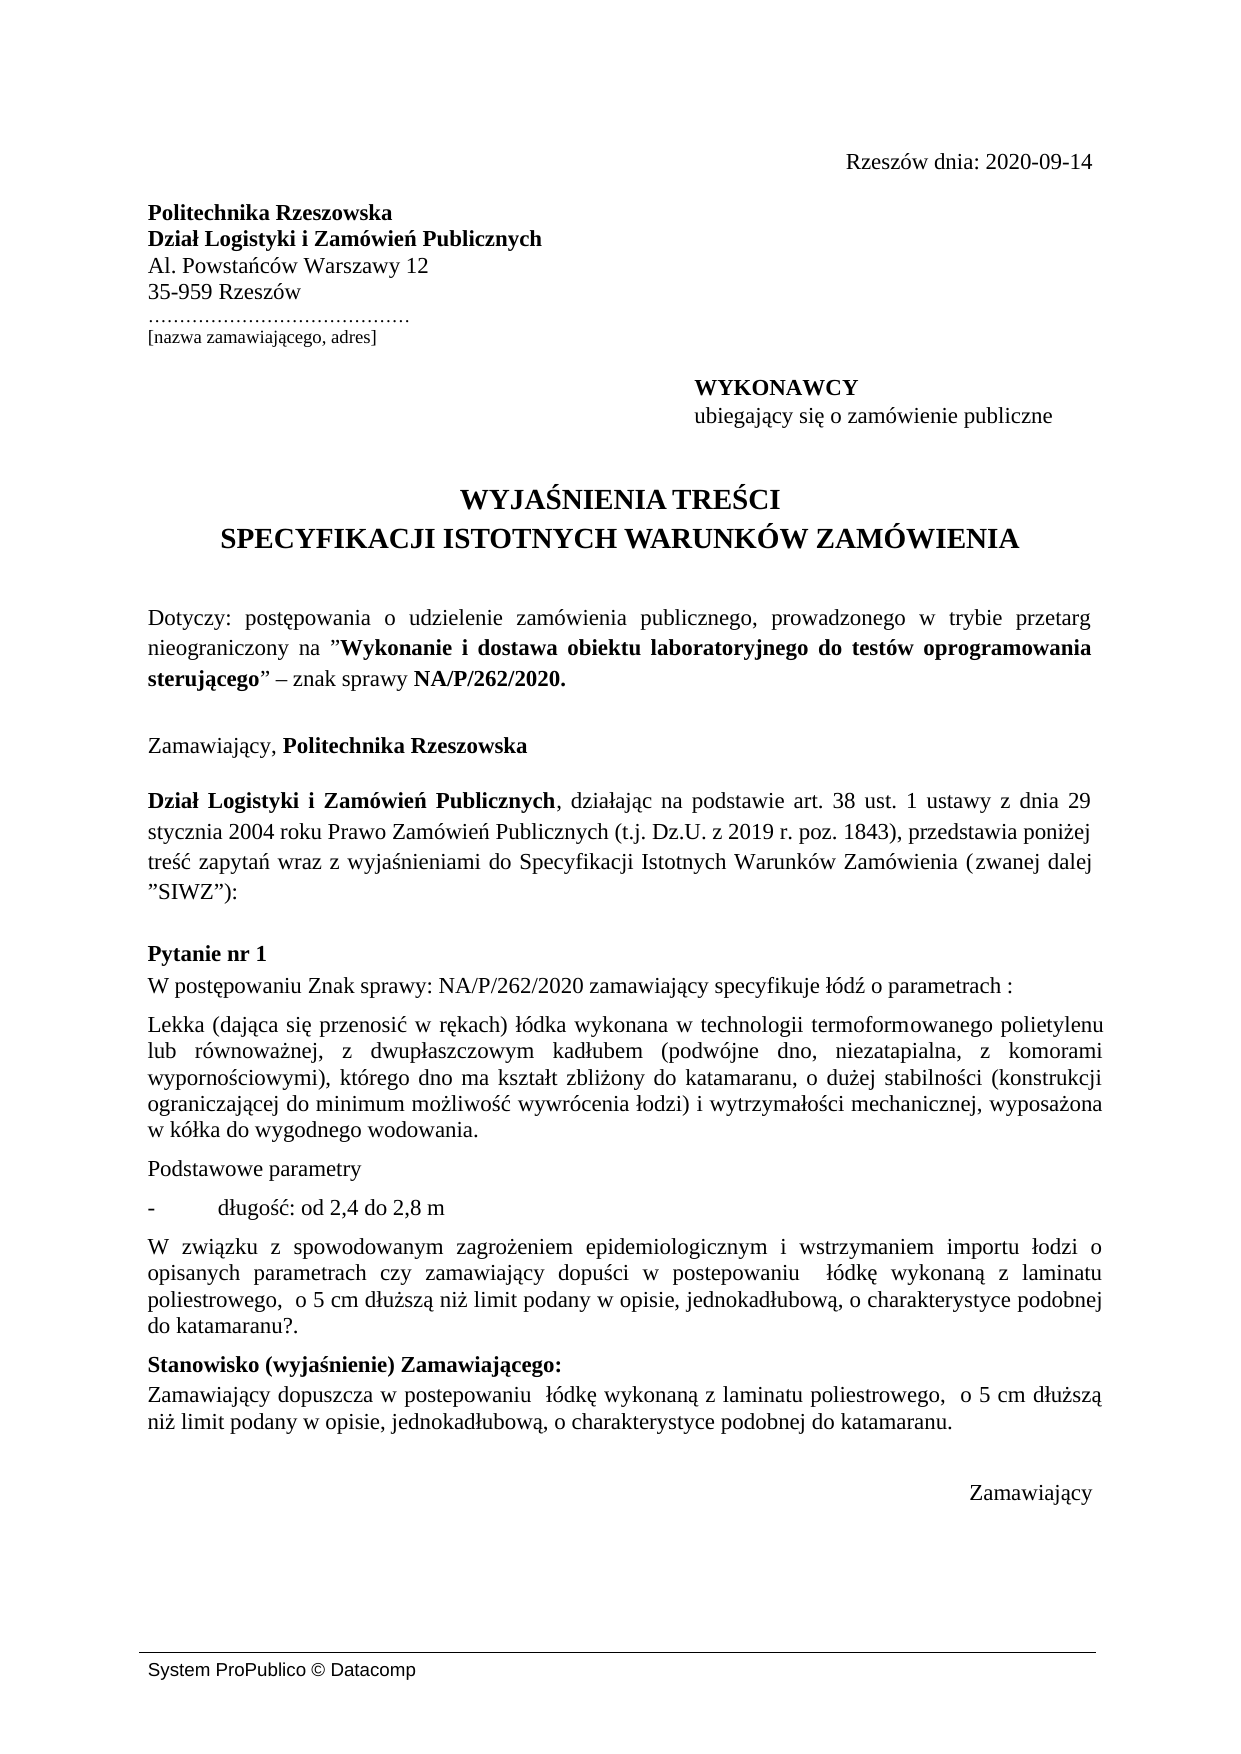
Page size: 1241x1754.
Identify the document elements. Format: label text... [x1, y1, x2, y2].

subtitle SPECYFIKACJI ISTOTNYCH WARUNKÓW ZAMÓWIENIA [148, 521, 1092, 554]
text Zamawiający [473, 1479, 1092, 1506]
subtitle WYJAŚNIENIA TREŚCI [148, 482, 1092, 516]
text Dział Logistyki i Zamówień Publicznych [148, 225, 1092, 252]
text ubiegający się o zamówienie publiczne [694, 402, 1092, 429]
text Zamawiający, Politechnika Rzeszowska [148, 732, 1092, 759]
text Al. Powstańców Warszawy 12 [148, 252, 1092, 278]
text Dział Logistyki i Zamówień Publicznych, działając na podstawie art. 38 ust. 1 ustawy z dnia 29 stycznia 2004 roku Prawo Zamówień Publicznych (t.j. Dz.U. z 2019 r. poz. 1843), przedstawia poniżej treść zapytań wraz z wyjaśnieniami do Specyfikacji Istotnych Warunków Zamówienia (zwanej dalej ”SIWZ”): [148, 788, 1092, 904]
text Rzeszów dnia: 2020-09-14 [148, 148, 1092, 174]
table_header Pytanie nr 1 W postępowaniu Znak sprawy: NA/P/262/2020 zamawiający specyfikuje łódź o parametrach : Lekka (dająca się przenosić w rękach) łódka wykonana w technologii termoformowanego polietylenu lub równoważnej, z dwupłaszczowym kadłubem (podwójne dno, niezatapialna, z komorami wypornościowymi), którego dno ma kształt zbliżony do katamaranu, o dużej stabilności (konstrukcji ograniczającej do minimum możliwość wywrócenia łodzi) i wytrzymałości mechanicznej, wyposażona w kółka do wygodnego wodowania. Podstawowe parametry - długość: od 2,4 do 2,8 m W związku z spowodowanym zagrożeniem epidemiologicznym i wstrzymaniem importu łodzi o opisanych parametrach czy zamawiający dopuści w postepowaniu łódkę wykonaną z laminatu poliestrowego, o 5 cm dłuższą niż limit podany w opisie, jednokadłubową, o charakterystyce podobnej do katamaranu?. Stanowisko (wyjaśnienie) Zamawiającego: Zamawiający dopuszcza w postepowaniu łódkę wykonaną z laminatu poliestrowego, o 5 cm dłuższą niż limit podany w opisie, jednokadłubową, o charakterystyce podobnej do katamaranu. [133, 934, 1107, 1441]
text 35-959 Rzeszów [148, 278, 1092, 304]
text WYKONAWCY [694, 374, 1092, 400]
text Dotyczy: postępowania o udzielenie zamówienia publicznego, prowadzonego w trybie przetarg nieograniczony na ”Wykonanie i dostawa obiektu laboratoryjnego do testów oprogramowania sterującego” – znak sprawy NA/P/262/2020. [148, 604, 1092, 691]
text Politechnika Rzeszowska [148, 199, 1092, 225]
text [nazwa zamawiającego, adres] [148, 326, 1092, 348]
text …………………………………… [148, 304, 1092, 326]
